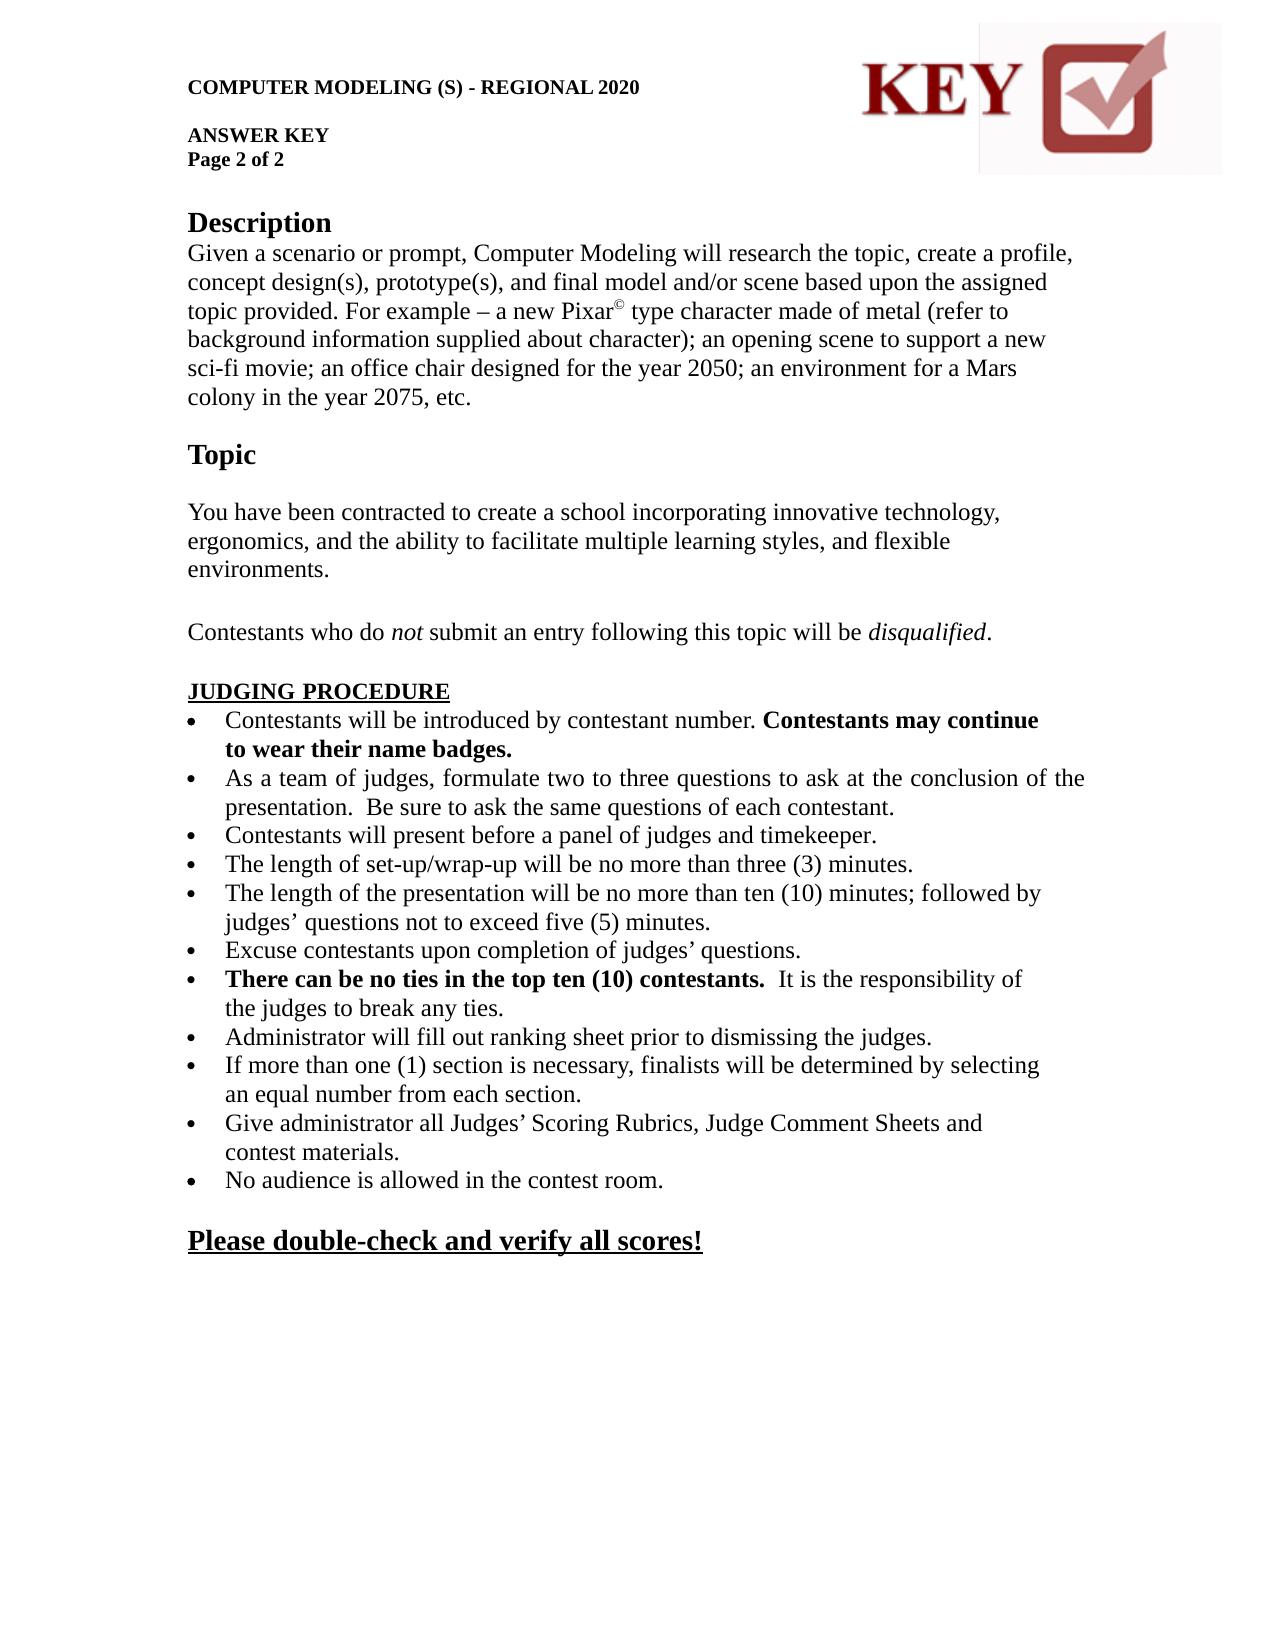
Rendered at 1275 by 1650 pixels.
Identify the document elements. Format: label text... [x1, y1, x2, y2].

text Given a scenario or prompt, Computer Modeling will research the topic, create a profile, concept design(s), prototype(s), and final model and/or scene based upon the assigned topic provided. For example – a new Pixar© type character made of metal (refer to background information supplied about character); an opening scene to support a new sci-fi movie; an office chair designed for the year 2050; an environment for a Mars colony in the year 2075, etc. [187, 238, 1087, 411]
list There can be no ties in the top ten (10) contestants. It is the responsibility of the judges to break any ties. [187, 964, 1041, 1022]
list Administrator will fill out ranking sheet prior to dismissing the judges. [187, 1022, 1041, 1051]
text Description [187, 205, 1087, 238]
list Excuse contestants upon completion of judges’ questions. [187, 936, 1041, 964]
list Contestants will present before a panel of judges and timekeeper. [187, 821, 1087, 849]
list Give administrator all Judges’ Scoring Rubrics, Judge Comment Sheets and contest materials. [187, 1108, 1041, 1166]
text Contestants who do not submit an entry following this topic will be disqualified. [187, 617, 1087, 646]
text You have been contracted to create a school incorporating innovative technology, ergonomics, and the ability to facilitate multiple learning styles, and flexible environments. [187, 497, 1087, 583]
list No audience is allowed in the contest room. [187, 1166, 1041, 1194]
list As a team of judges, formulate two to three questions to ask at the conclusion of the presentation. Be sure to ask the same questions of each contestant. [187, 763, 1087, 821]
text Topic [187, 437, 1087, 471]
list The length of set-up/wrap-up will be no more than three (3) minutes. [187, 849, 1087, 878]
list The length of the presentation will be no more than ten (10) minutes; followed by judges’ questions not to exceed five (5) minutes. [187, 878, 1087, 936]
list If more than one (1) section is necessary, finalists will be determined by selecting an equal number from each section. [187, 1051, 1041, 1108]
picture [854, 22, 1221, 172]
text judging procedure [187, 672, 1041, 706]
list Contestants will be introduced by contestant number. Contestants may continue to wear their name badges. [187, 706, 1041, 763]
text Please double-check and verify all scores! [187, 1223, 1087, 1257]
